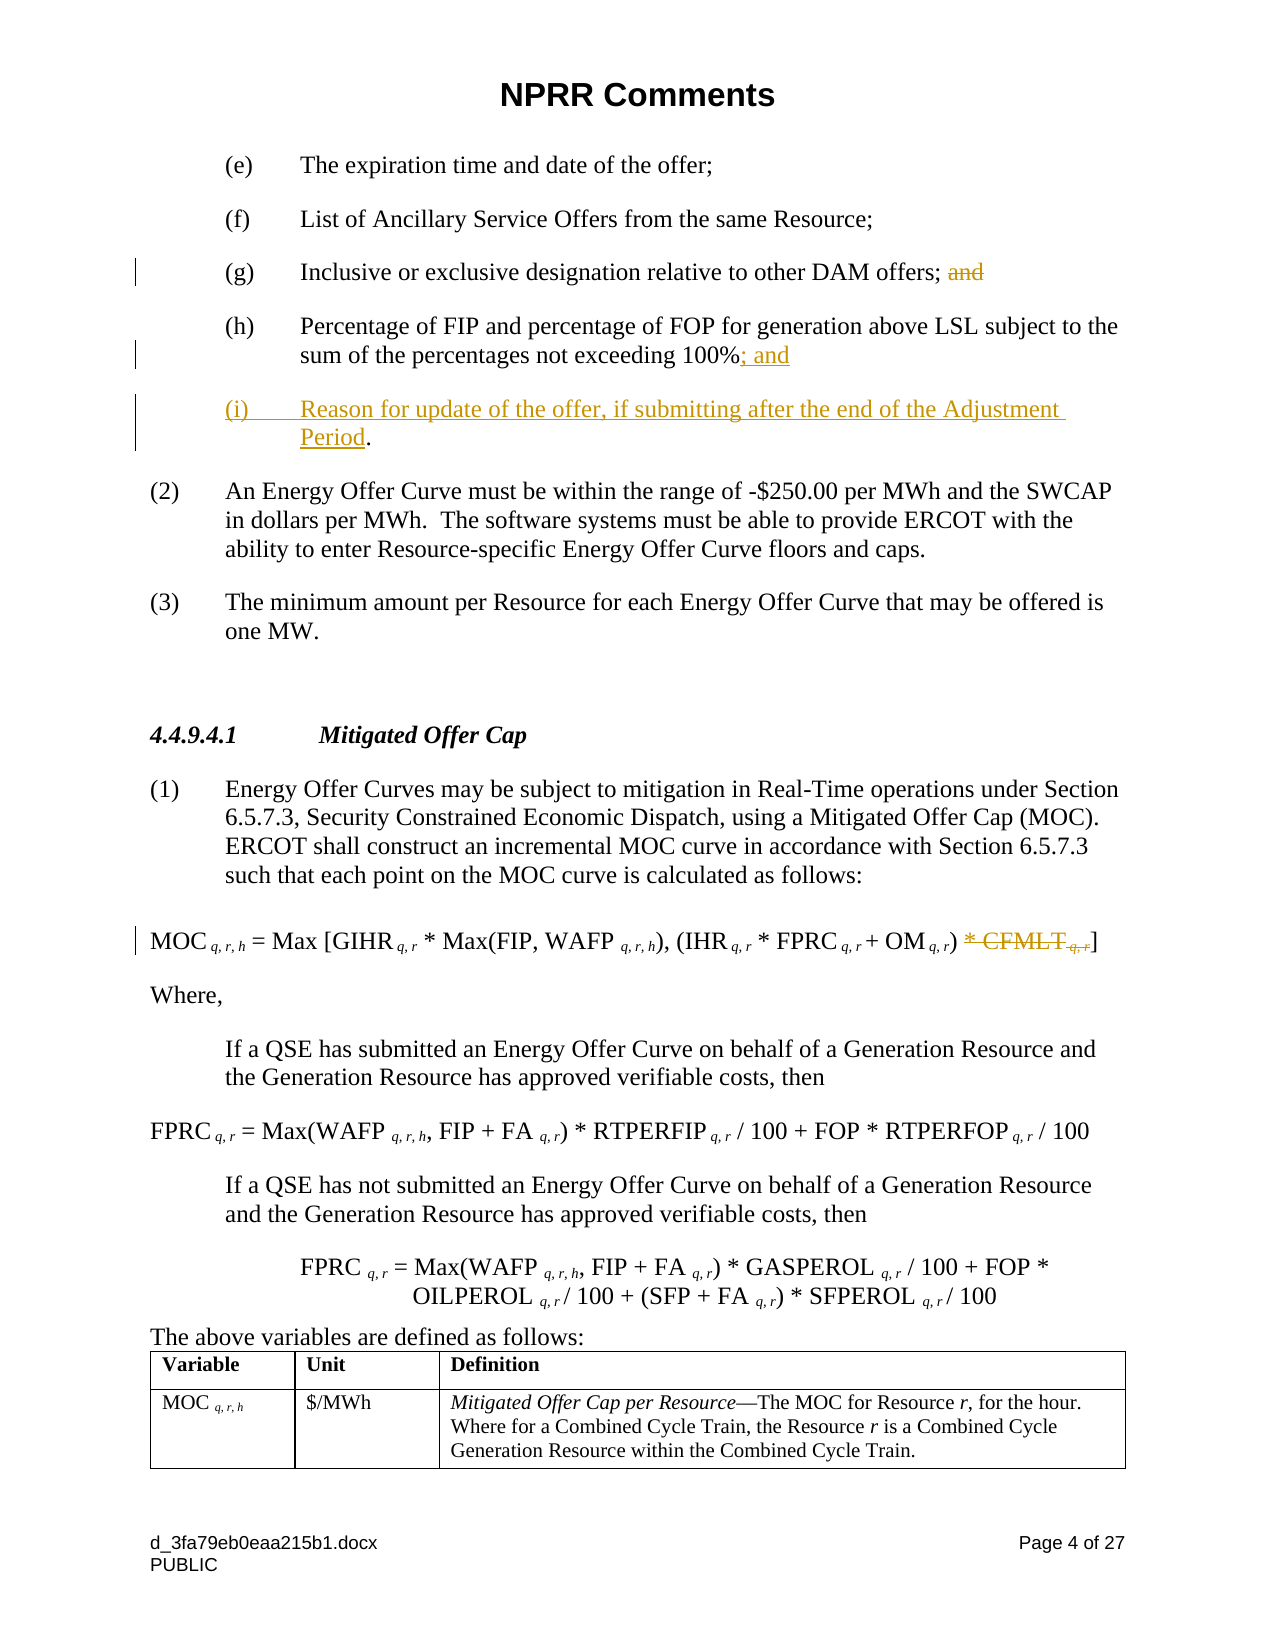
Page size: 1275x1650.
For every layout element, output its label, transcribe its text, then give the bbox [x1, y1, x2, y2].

text (2) An Energy Offer Curve must be within the range of -$250.00 per MWh and the SWCAP in dollars per MWh. The software systems must be able to provide ERCOT with the ability to enter Resource-specific Energy Offer Curve floors and caps. [150, 476, 1125, 562]
list (e) The expiration time and date of the offer; [225, 150, 1125, 179]
table_cell Mitigated Offer Cap per Resource—The MOC for Resource r, for the hour. Where for a Combined Cycle Train, the Resource r is a Combined Cycle Generation Resource within the Combined Cycle Train. [440, 1390, 1125, 1468]
text If a QSE has not submitted an Energy Offer Curve on behalf of a Generation Resource and the Generation Resource has approved verifiable costs, then [225, 1170, 1125, 1227]
table_cell MOC q, r, h [151, 1390, 294, 1468]
table_header Definition [440, 1352, 1125, 1389]
table_header Variable [151, 1352, 294, 1389]
text If a QSE has submitted an Energy Offer Curve on behalf of a Generation Resource and the Generation Resource has approved verifiable costs, then [225, 1034, 1125, 1091]
table_header Unit [296, 1352, 439, 1389]
list (f) List of Ancillary Service Offers from the same Resource; [225, 204, 1125, 232]
text (1) Energy Offer Curves may be subject to mitigation in Real-Time operations under Section 6.5.7.3, Security Constrained Economic Dispatch, using a Mitigated Offer Cap (MOC). ERCOT shall construct an incremental MOC curve in accordance with Section 6.5.7.3 such that each point on the MOC curve is calculated as follows: [150, 774, 1125, 889]
text MOC q, r, h = Max [GIHR q, r * Max(FIP, WAFP q, r, h), (IHR q, r * FPRC q, r + OM q, r) ] [150, 926, 1125, 955]
text (3) The minimum amount per Resource for each Energy Offer Curve that may be offered is one MW. [150, 587, 1125, 645]
list (g) Inclusive or exclusive designation relative to other DAM offers; [225, 257, 1125, 286]
text 4.4.9.4.1 Mitigated Offer Cap [150, 720, 1125, 749]
text FPRC q, r = Max(WAFP q, r, h, FIP + FA q, r) * RTPERFIP q, r / 100 + FOP * RTPERFOP q, r / 100 [150, 1116, 1125, 1145]
text FPRC q, r = Max(WAFP q, r, h, FIP + FA q, r) * GASPEROL q, r / 100 + FOP * OILPEROL q, r / 100 + (SFP + FA q, r) * SFPEROL q, r / 100 [300, 1252, 1125, 1310]
list . [225, 394, 1125, 451]
list (h) Percentage of FIP and percentage of FOP for generation above LSL subject to the sum of the percentages not exceeding 100% [225, 311, 1125, 369]
text The above variables are defined as follows: [150, 1322, 1125, 1351]
text Where, [150, 980, 1125, 1009]
table_cell $/MWh [296, 1390, 439, 1468]
